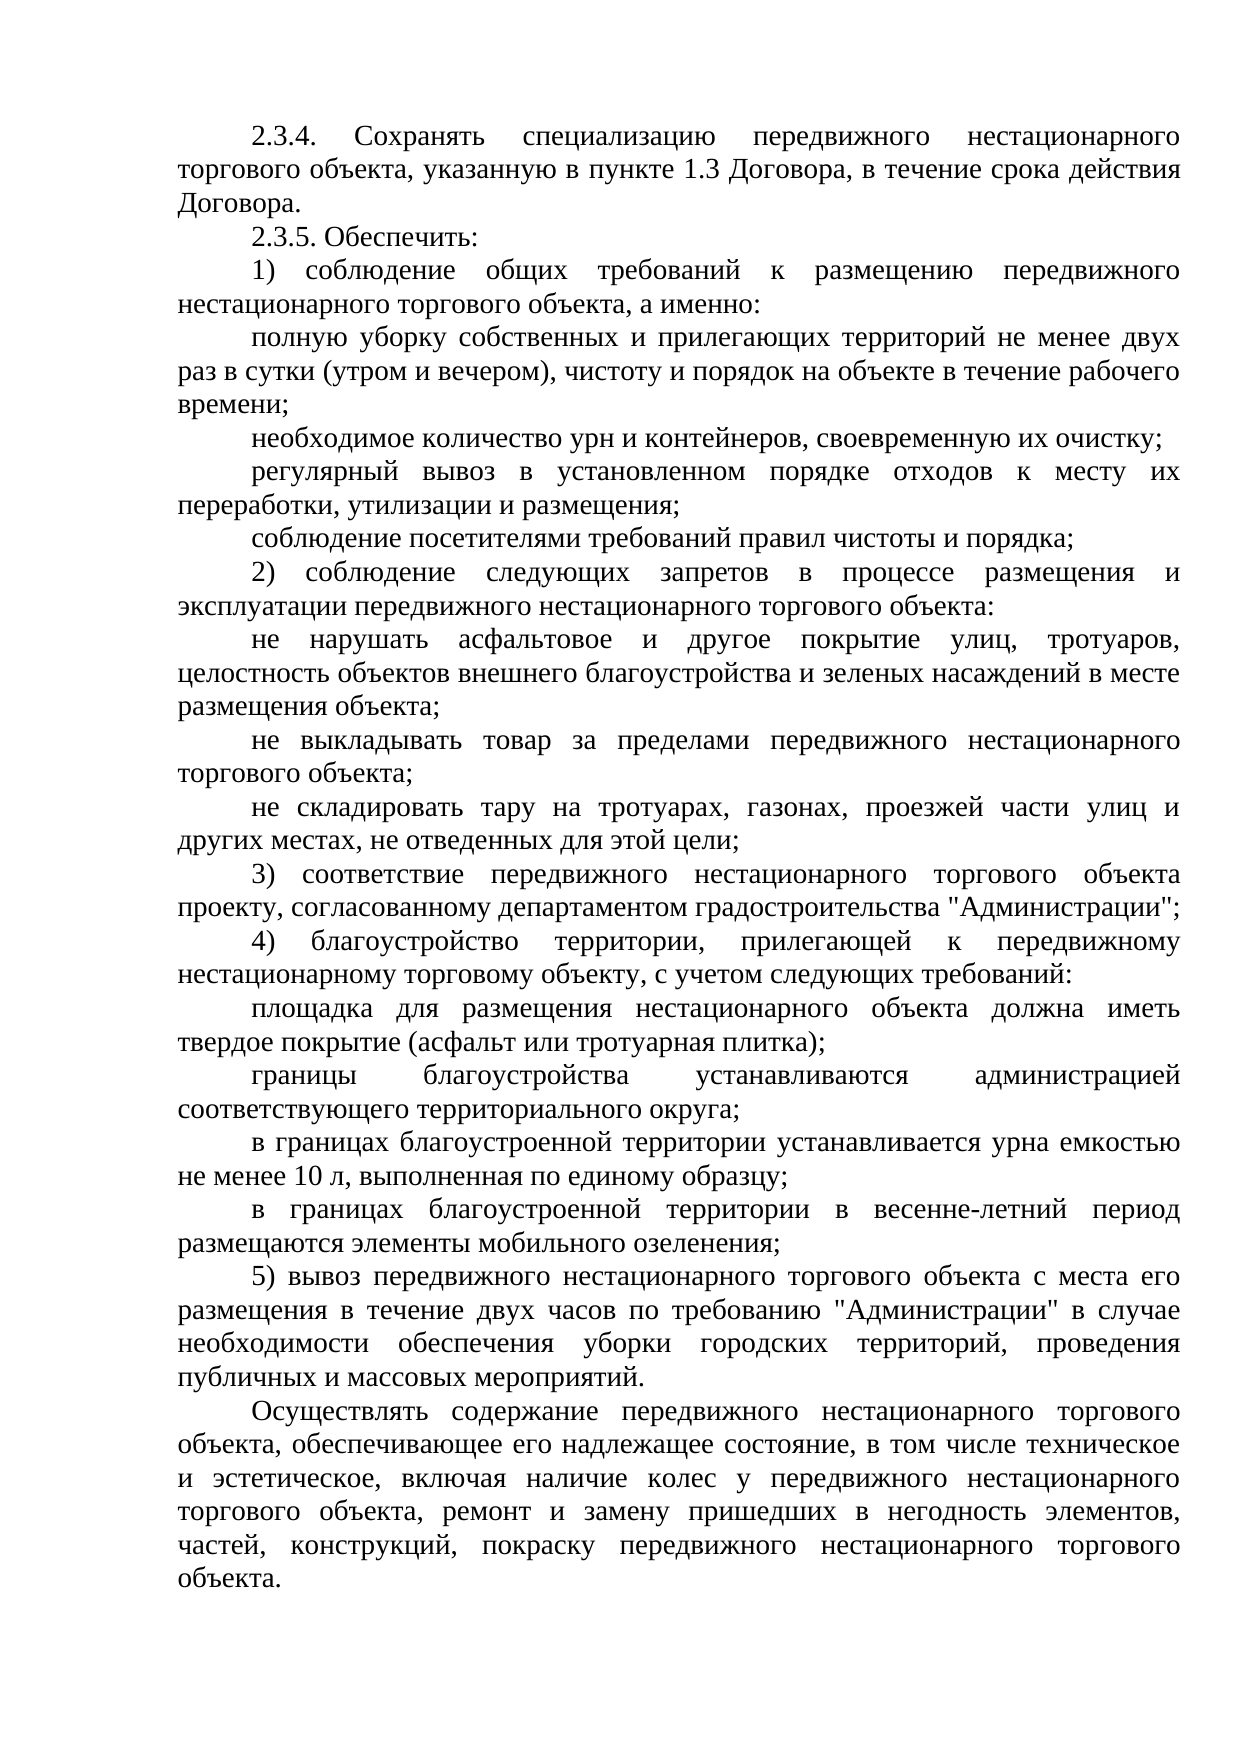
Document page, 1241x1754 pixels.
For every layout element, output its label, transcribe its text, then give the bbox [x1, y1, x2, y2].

text 2) соблюдение следующих запретов в процессе размещения и эксплуатации передвижного нестационарного торгового объекта: [177, 554, 1181, 621]
text не складировать тару на тротуарах, газонах, проезжей части улиц и других местах, не отведенных для этой цели; [177, 789, 1181, 856]
text 2.3.4. Сохранять специализацию передвижного нестационарного торгового объекта, указанную в пункте 1.3 Договора, в течение срока действия Договора. [177, 118, 1181, 219]
text необходимое количество урн и контейнеров, своевременную их очистку; [177, 420, 1181, 453]
text в границах благоустроенной территории в весенне-летний период размещаются элементы мобильного озеленения; [177, 1191, 1181, 1258]
text соблюдение посетителями требований правил чистоты и порядка; [177, 521, 1181, 554]
text 4) благоустройство территории, прилегающей к передвижному нестационарному торговому объекту, с учетом следующих требований: [177, 923, 1181, 990]
text 2.3.5. Обеспечить: [177, 219, 1181, 252]
text площадка для размещения нестационарного объекта должна иметь твердое покрытие (асфальт или тротуарная плитка); [177, 990, 1181, 1057]
text 1) соблюдение общих требований к размещению передвижного нестационарного торгового объекта, а именно: [177, 252, 1181, 319]
text Осуществлять содержание передвижного нестационарного торгового объекта, обеспечивающее его надлежащее состояние, в том числе техническое и эстетическое, включая наличие колес у передвижного нестационарного торгового объекта, ремонт и замену пришедших в негодность элементов, частей, конструкций, покраску передвижного нестационарного торгового объекта. [177, 1393, 1181, 1594]
text 3) соответствие передвижного нестационарного торгового объекта проекту, согласованному департаментом градостроительства "Администрации"; [177, 856, 1181, 923]
text 5) вывоз передвижного нестационарного торгового объекта с места его размещения в течение двух часов по требованию "Администрации" в случае необходимости обеспечения уборки городских территорий, проведения публичных и массовых мероприятий. [177, 1258, 1181, 1393]
text не выкладывать товар за пределами передвижного нестационарного торгового объекта; [177, 722, 1181, 789]
text границы благоустройства устанавливаются администрацией соответствующего территориального округа; [177, 1057, 1181, 1124]
text полную уборку собственных и прилегающих территорий не менее двух раз в сутки (утром и вечером), чистоту и порядок на объекте в течение рабочего времени; [177, 319, 1181, 420]
text в границах благоустроенной территории устанавливается урна емкостью не менее 10 л, выполненная по единому образцу; [177, 1124, 1181, 1191]
text регулярный вывоз в установленном порядке отходов к месту их переработки, утилизации и размещения; [177, 453, 1181, 521]
text не нарушать асфальтовое и другое покрытие улиц, тротуаров, целостность объектов внешнего благоустройства и зеленых насаждений в месте размещения объекта; [177, 621, 1181, 722]
